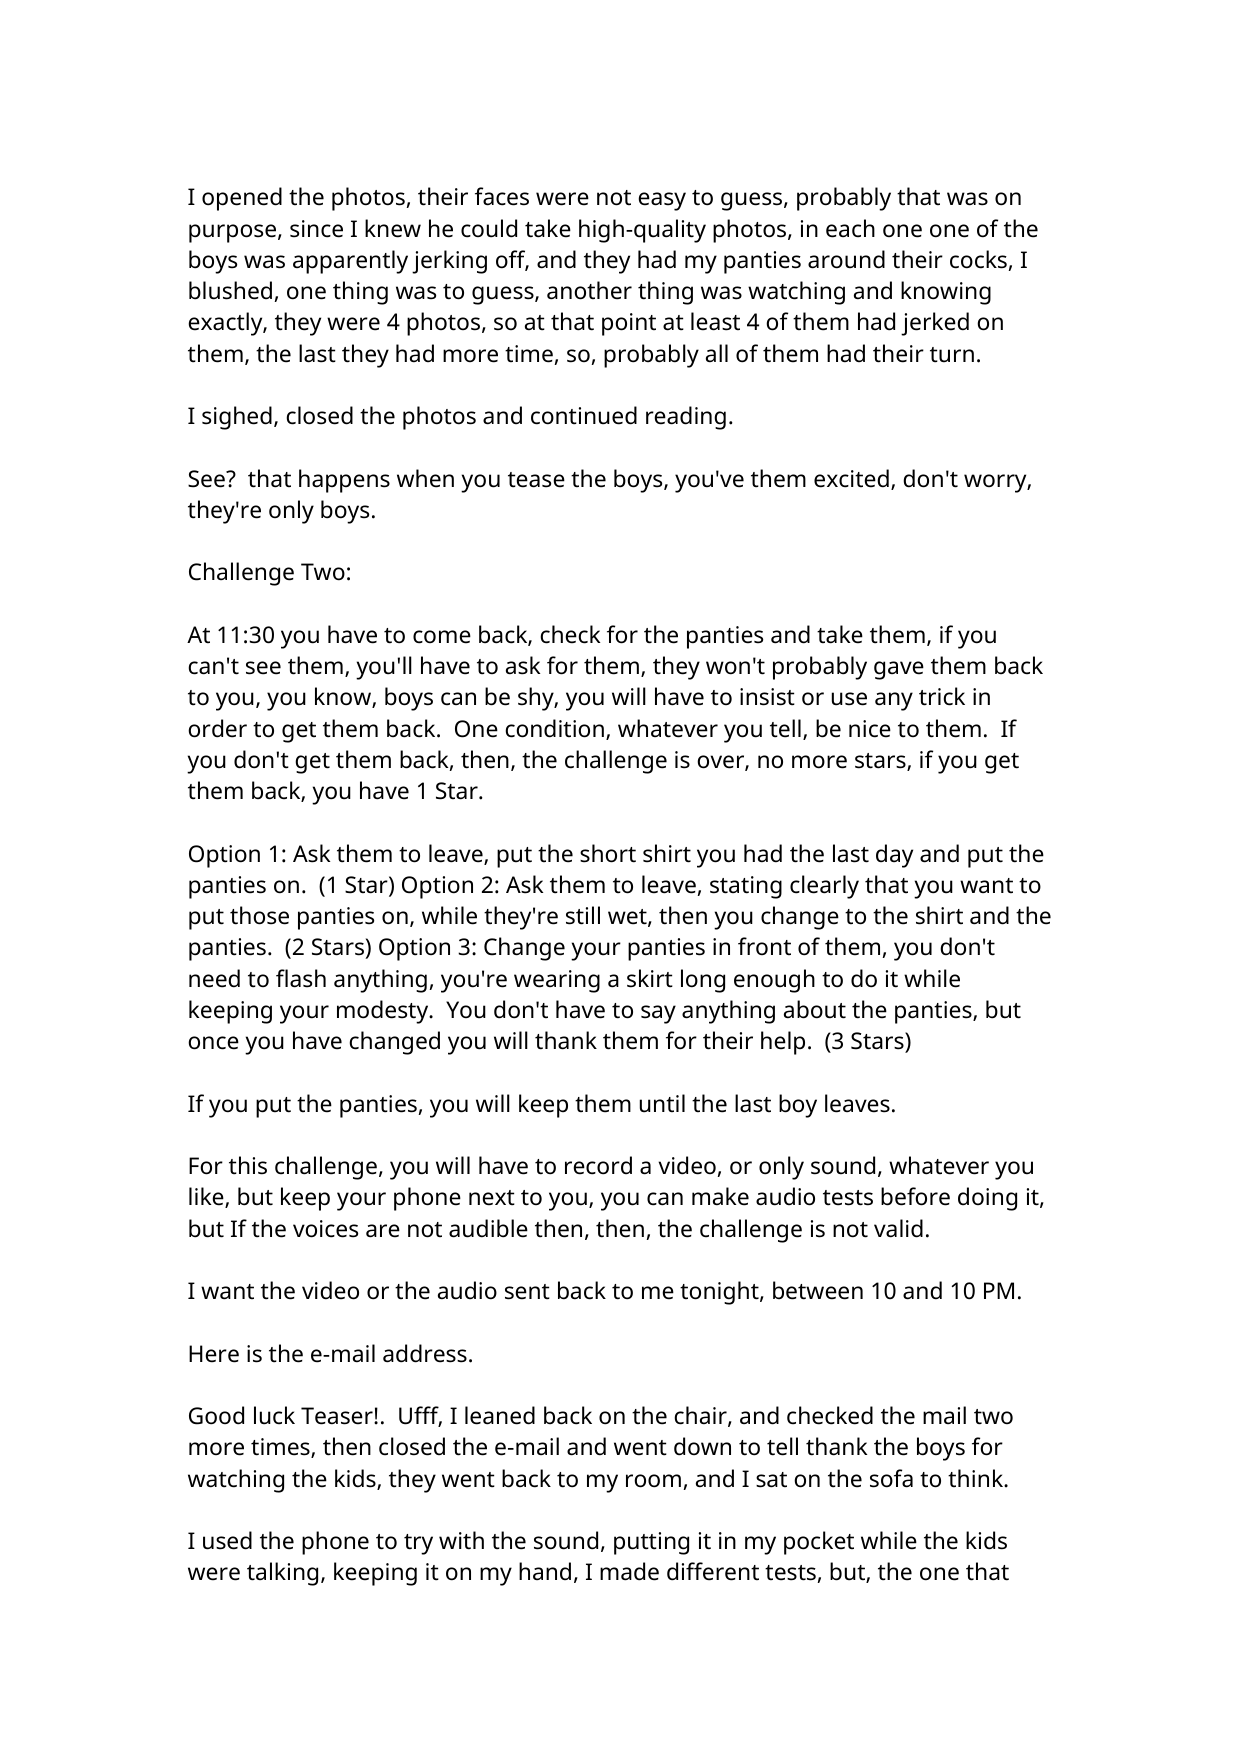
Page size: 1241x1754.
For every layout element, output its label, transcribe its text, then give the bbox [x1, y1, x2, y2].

text I opened the photos, their faces were not easy to guess, probably that was on purpose, since I knew he could take high-quality photos, in each one one of the boys was apparently jerking off, and they had my panties around their cocks, I blushed, one thing was to guess, another thing was watching and knowing exactly, they were 4 photos, so at that point at least 4 of them had jerked on them, the last they had more time, so, probably all of them had their turn. [187, 181, 1053, 369]
text At 11:30 you have to come back, check for the panties and take them, if you can't see them, you'll have to ask for them, they won't probably gave them back to you, you know, boys can be shy, you will have to insist or use any trick in order to get them back. One condition, whatever you tell, be nice to them. If you don't get them back, then, the challenge is over, no more stars, if you get them back, you have 1 Star. [187, 619, 1053, 806]
text For this challenge, you will have to record a video, or only sound, whatever you like, but keep your phone next to you, you can make audio tests before doing it, but If the voices are not audible then, then, the challenge is not valid. [187, 1150, 1053, 1244]
text I sighed, closed the photos and continued reading. [187, 400, 1053, 431]
text See? that happens when you tease the boys, you've them excited, don't worry, they're only boys. [187, 462, 1053, 525]
text I want the video or the audio sent back to me tonight, between 10 and 10 PM. [187, 1275, 1053, 1306]
text Here is the e-mail address. [187, 1337, 1053, 1369]
text Good luck Teaser!. Ufff, I leaned back on the chair, and checked the mail two more times, then closed the e-mail and went down to tell thank the boys for watching the kids, they went back to my room, and I sat on the sofa to think. [187, 1400, 1053, 1494]
text Challenge Two: [187, 556, 1053, 587]
text If you put the panties, you will keep them until the last boy leaves. [187, 1087, 1053, 1119]
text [187, 1525, 1053, 1587]
text Option 1: Ask them to leave, put the short shirt you had the last day and put the panties on. (1 Star) Option 2: Ask them to leave, stating clearly that you want to put those panties on, while they're still wet, then you change to the shirt and the panties. (2 Stars) Option 3: Change your panties in front of them, you don't need to flash anything, you're wearing a skirt long enough to do it while keeping your modesty. You don't have to say anything about the panties, but once you have changed you will thank them for their help. (3 Stars) [187, 837, 1053, 1056]
